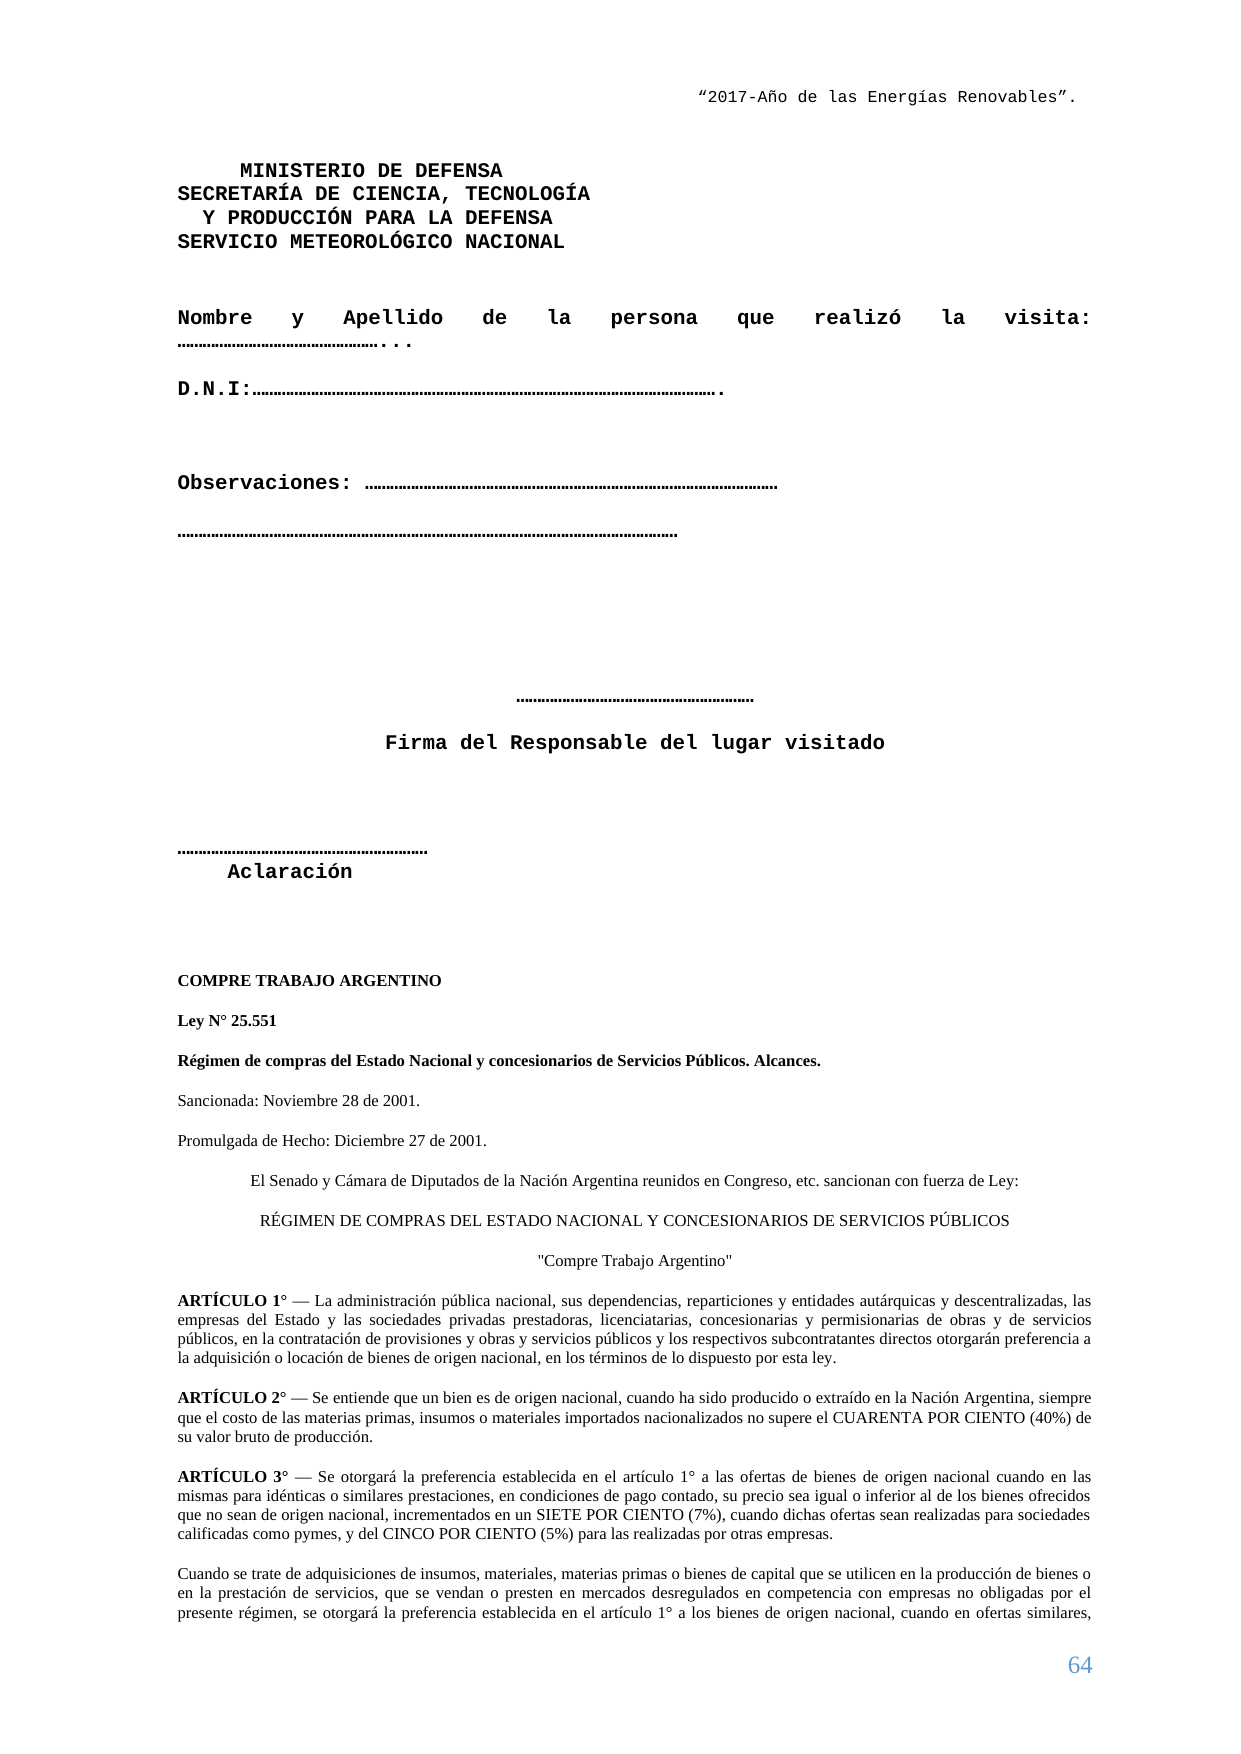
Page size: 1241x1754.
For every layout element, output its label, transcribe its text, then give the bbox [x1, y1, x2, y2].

text COMPRE TRABAJO ARGENTINO [177, 971, 1092, 990]
text Ley N° 25.551 [177, 1011, 1092, 1030]
text Promulgada de Hecho: Diciembre 27 de 2001. [177, 1131, 1092, 1150]
text Firma del Responsable del lugar visitado [177, 732, 1092, 756]
text Observaciones: ……………………………………………………………………………………… [177, 472, 1092, 496]
text ………………………………………………………………………………………………………… [177, 519, 1092, 543]
text RÉGIMEN DE COMPRAS DEL ESTADO NACIONAL Y CONCESIONARIOS DE SERVICIOS PÚBLICOS [177, 1211, 1092, 1230]
text Sancionada: Noviembre 28 de 2001. [177, 1091, 1092, 1110]
text ARTÍCULO 2° — Se entiende que un bien es de origen nacional, cuando ha sido producido o extraído en la Nación Argentina, siempre que el costo de las materias primas, insumos o materiales importados nacionalizados no supere el CUARENTA POR CIENTO (40%) de su valor bruto de producción. [177, 1388, 1092, 1446]
text ARTÍCULO 3° — Se otorgará la preferencia establecida en el artículo 1° a las ofertas de bienes de origen nacional cuando en las mismas para idénticas o similares prestaciones, en condiciones de pago contado, su precio sea igual o inferior al de los bienes ofrecidos que no sean de origen nacional, incrementados en un SIETE POR CIENTO (7%), cuando dichas ofertas sean realizadas para sociedades calificadas como pymes, y del CINCO POR CIENTO (5%) para las realizadas por otras empresas. [177, 1467, 1092, 1543]
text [177, 1564, 1092, 1622]
text "Compre Trabajo Argentino" [177, 1251, 1092, 1270]
text Régimen de compras del Estado Nacional y concesionarios de Servicios Públicos. Alcances. [177, 1051, 1092, 1070]
text …………………………………………………… [177, 808, 1092, 861]
text ………………………………………………… [177, 685, 1092, 709]
text Aclaración [177, 861, 1092, 884]
text D.N.I:…………………………………………………………………………………………………. [177, 378, 1092, 401]
text Nombre y Apellido de la persona que realizó la visita: …………………………………………... [177, 307, 1092, 354]
text ARTÍCULO 1° — La administración pública nacional, sus dependencias, reparticiones y entidades autárquicas y descentralizadas, las empresas del Estado y las sociedades privadas prestadoras, licenciatarias, concesionarias y permisionarias de obras y de servicios públicos, en la contratación de provisiones y obras y servicios públicos y los respectivos subcontratantes directos otorgarán preferencia a la adquisición o locación de bienes de origen nacional, en los términos de lo dispuesto por esta ley. [177, 1291, 1092, 1367]
text El Senado y Cámara de Diputados de la Nación Argentina reunidos en Congreso, etc. sancionan con fuerza de Ley: [177, 1171, 1092, 1190]
